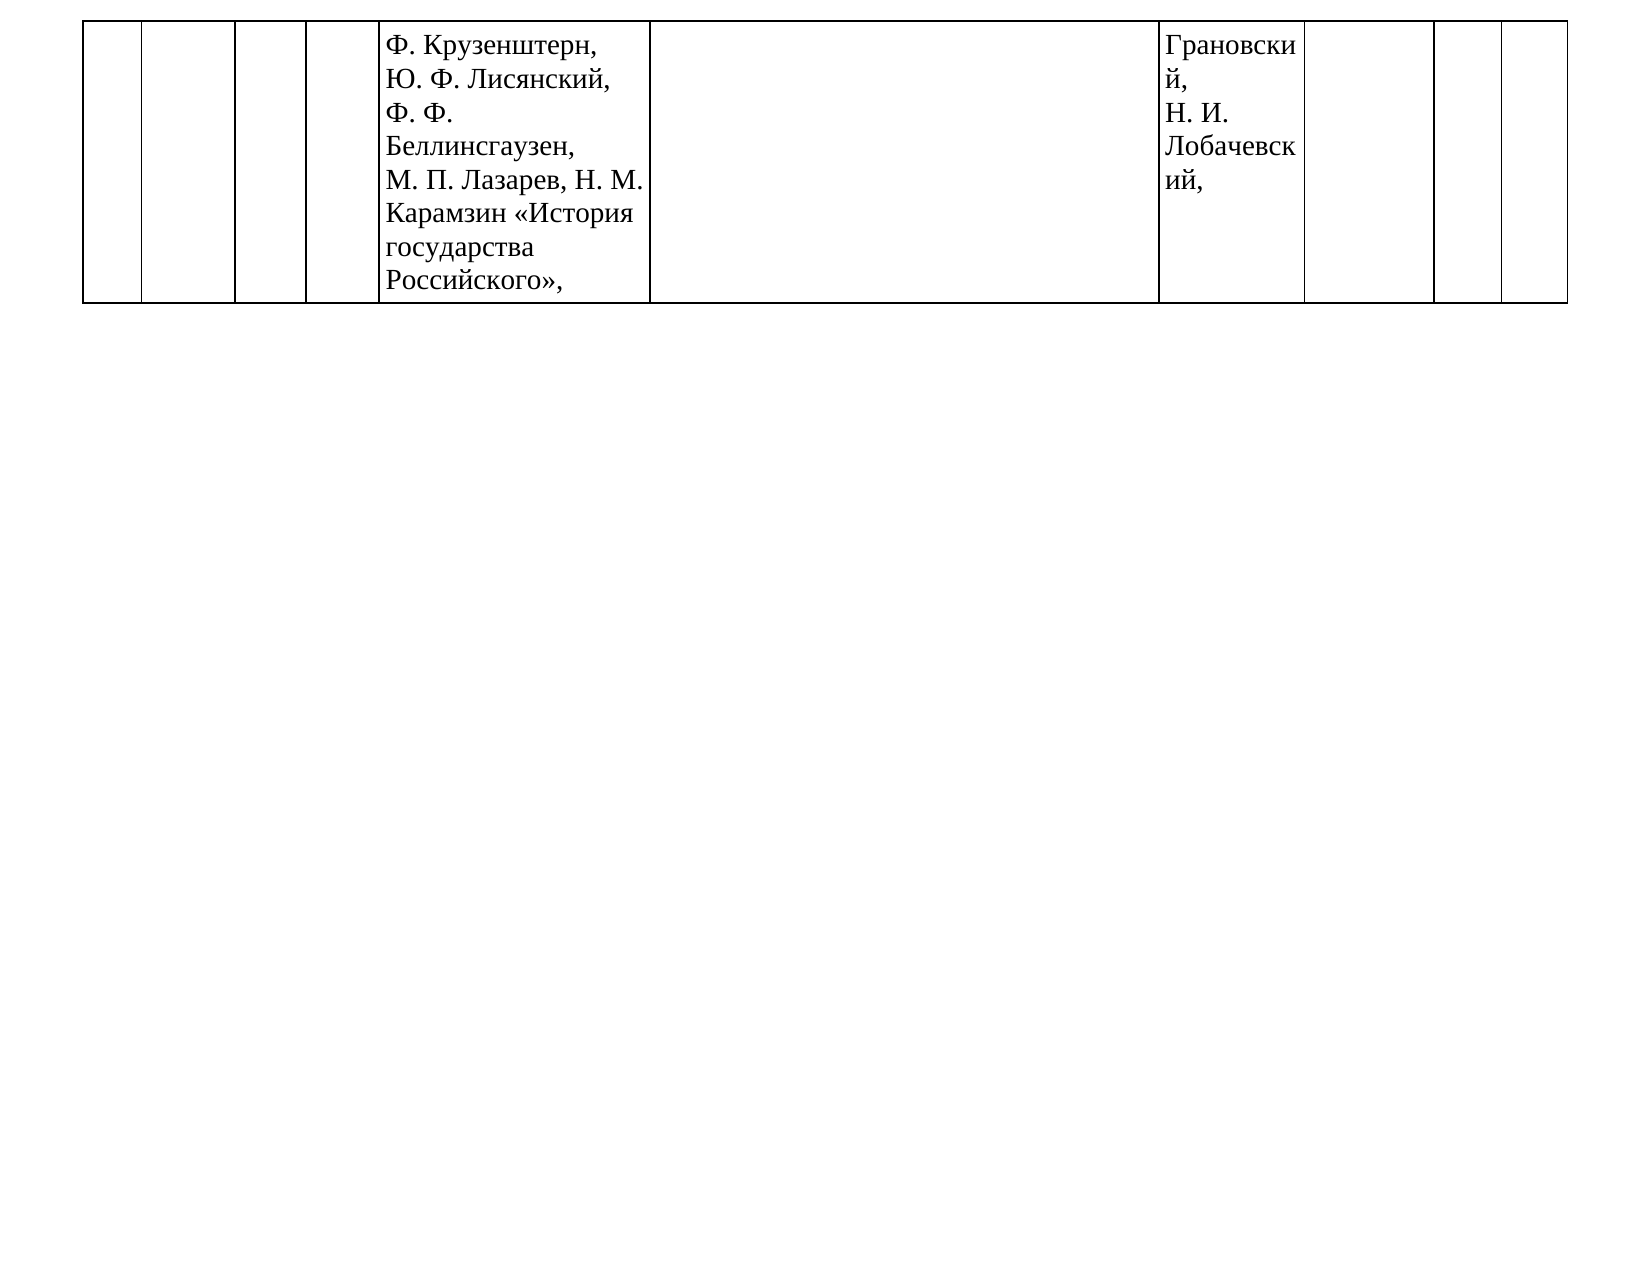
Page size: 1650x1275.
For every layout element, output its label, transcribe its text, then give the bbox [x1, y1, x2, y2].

table_cell [1502, 22, 1567, 302]
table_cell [142, 22, 234, 302]
table_cell 19 [84, 22, 141, 302]
table_cell 1 [236, 22, 305, 302]
table_cell П [307, 22, 378, 302]
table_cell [1305, 22, 1433, 302]
table_cell [1435, 22, 1501, 302]
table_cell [1160, 22, 1304, 302]
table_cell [651, 22, 1158, 302]
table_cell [380, 22, 649, 302]
